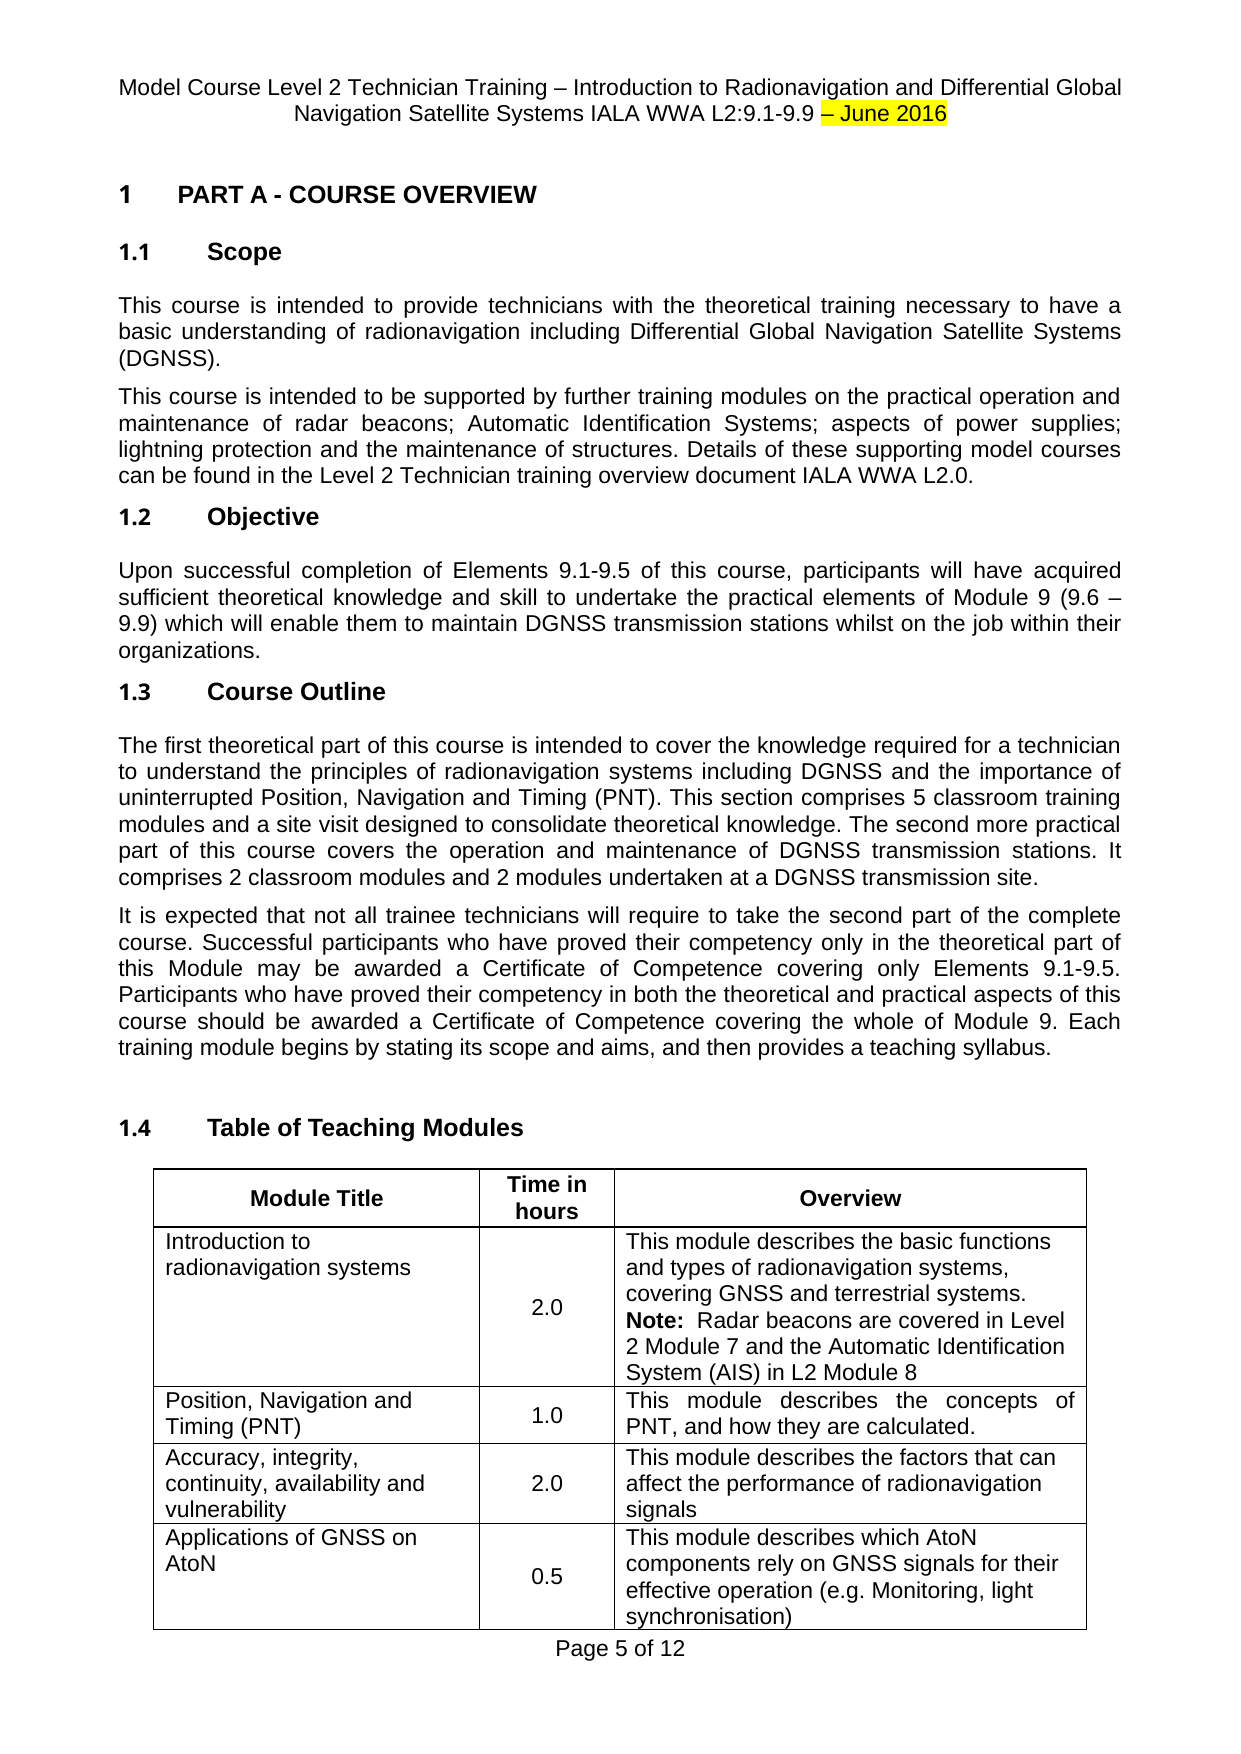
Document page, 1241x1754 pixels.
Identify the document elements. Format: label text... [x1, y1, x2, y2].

subtitle Objective [118, 501, 1122, 532]
subtitle PART A - COURSE OVERVIEW [118, 176, 1122, 211]
table_cell This module describes the concepts of PNT, and how they are calculated. [615, 1387, 1086, 1443]
subtitle Course Outline [118, 675, 1122, 707]
table_cell 2.0 [480, 1228, 614, 1386]
table_header Module Title [154, 1170, 479, 1226]
table_cell 1.0 [480, 1387, 614, 1443]
table_cell Accuracy, integrity, continuity, availability and vulnerability [154, 1444, 479, 1523]
table_cell 0.5 [480, 1524, 614, 1629]
table_cell Position, Navigation and Timing (PNT) [154, 1387, 479, 1443]
subtitle Scope [118, 236, 1122, 267]
table_cell This module describes the factors that can affect the performance of radionavigation signals [615, 1444, 1086, 1523]
text The first theoretical part of this course is intended to cover the knowledge required for a technician to understand the principles of radionavigation systems including DGNSS and the importance of uninterrupted Position, Navigation and Timing (PNT). This section comprises 5 classroom training modules and a site visit designed to consolidate theoretical knowledge. The second more practical part of this course covers the operation and maintenance of DGNSS transmission stations. It comprises 2 classroom modules and 2 modules undertaken at a DGNSS transmission site. [118, 732, 1122, 890]
text This course is intended to provide technicians with the theoretical training necessary to have a basic understanding of radionavigation including Differential Global Navigation Satellite Systems (DGNSS). [118, 292, 1122, 371]
table_cell This module describes the basic functions and types of radionavigation systems, covering GNSS and terrestrial systems. Note: Radar beacons are covered in Level 2 Module 7 and the Automatic Identification System (AIS) in L2 Module 8 [615, 1228, 1086, 1386]
text It is expected that not all trainee technicians will require to take the second part of the complete course. Successful participants who have proved their competency only in the theoretical part of this Module may be awarded a Certificate of Competence covering only Elements 9.1-9.5. Participants who have proved their competency in both the theoretical and practical aspects of this course should be awarded a Certificate of Competence covering the whole of Module 9. Each training module begins by stating its scope and aims, and then provides a teaching syllabus. [118, 902, 1122, 1060]
subtitle Table of Teaching Modules [118, 1112, 1122, 1143]
table_cell 2.0 [480, 1444, 614, 1523]
table_cell This module describes which AtoN components rely on GNSS signals for their effective operation (e.g. Monitoring, light synchronisation) [615, 1524, 1086, 1629]
table_cell Introduction to radionavigation systems [154, 1228, 479, 1386]
text This course is intended to be supported by further training modules on the practical operation and maintenance of radar beacons; Automatic Identification Systems; aspects of power supplies; lightning protection and the maintenance of structures. Details of these supporting model courses can be found in the Level 2 Technician training overview document IALA WWA L2.0. [118, 383, 1122, 489]
table_header Time in hours [480, 1170, 614, 1226]
table_header Overview [615, 1170, 1086, 1226]
text Upon successful completion of Elements 9.1-9.5 of this course, participants will have acquired sufficient theoretical knowledge and skill to undertake the practical elements of Module 9 (9.6 – 9.9) which will enable them to maintain DGNSS transmission stations whilst on the job within their organizations. [118, 557, 1122, 663]
table_cell Applications of GNSS on AtoN [154, 1524, 479, 1629]
